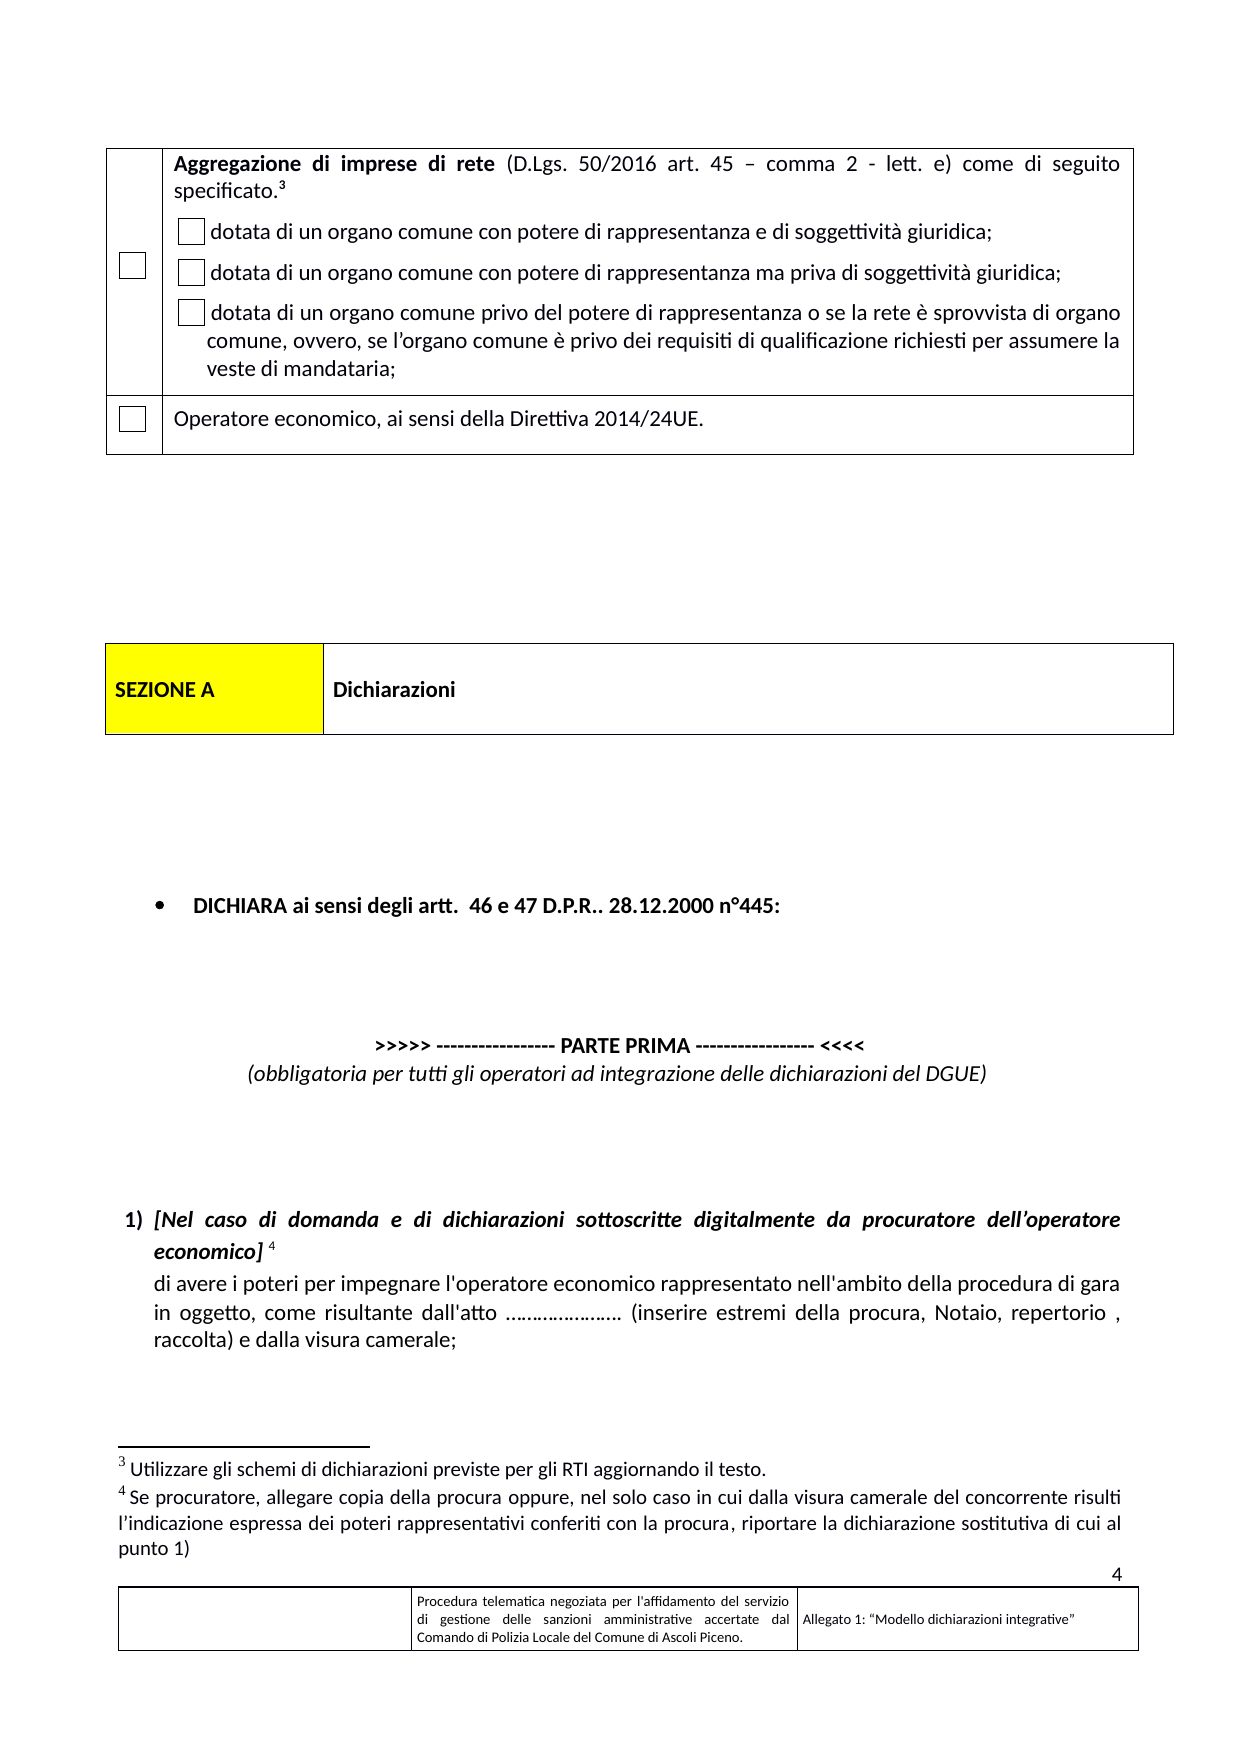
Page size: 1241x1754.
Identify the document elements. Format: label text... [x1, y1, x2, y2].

table_header SEZIONE A [106, 644, 323, 733]
table_cell Operatore economico, ai sensi della Direttiva 2014/24UE. [163, 396, 1133, 454]
text >>>>> ----------------- PARTE PRIMA ----------------- <<<< [118, 1031, 1122, 1059]
text di avere i poteri per impegnare l'operatore economico rappresentato nell'ambito della procedura di gara in oggetto, come risultante dall'atto …………………. (inserire estremi della procura, Notaio, repertorio , raccolta) e dalla visura camerale; [153, 1269, 1122, 1354]
table_cell [107, 149, 162, 395]
list DICHIARA ai sensi degli artt. 46 e 47 D.P.R.. 28.12.2000 n°445: [156, 891, 1117, 919]
subtitle (obbligatoria per tutti gli operatori ad integrazione delle dichiarazioni del DGUE) [118, 1059, 1117, 1087]
table_cell [107, 396, 162, 454]
table_cell Aggregazione di imprese di rete (D.Lgs. 50/2016 art. 45 – comma 2 - lett. e) come di seguito specificato. dotata di un organo comune con potere di rappresentanza e di soggettività giuridica; dotata di un organo comune con potere di rappresentanza ma priva di soggettività giuridica; dotata di un organo comune privo del potere di rappresentanza o se la rete è sprovvista di organo comune, ovvero, se l’organo comune è privo dei requisiti di qualificazione richiesti per assumere la veste di mandataria; [163, 149, 1133, 395]
table_header Dichiarazioni [324, 644, 1173, 733]
list [Nel caso di domanda e di dichiarazioni sottoscritte digitalmente da procuratore dell’operatore economico] [124, 1205, 1122, 1265]
